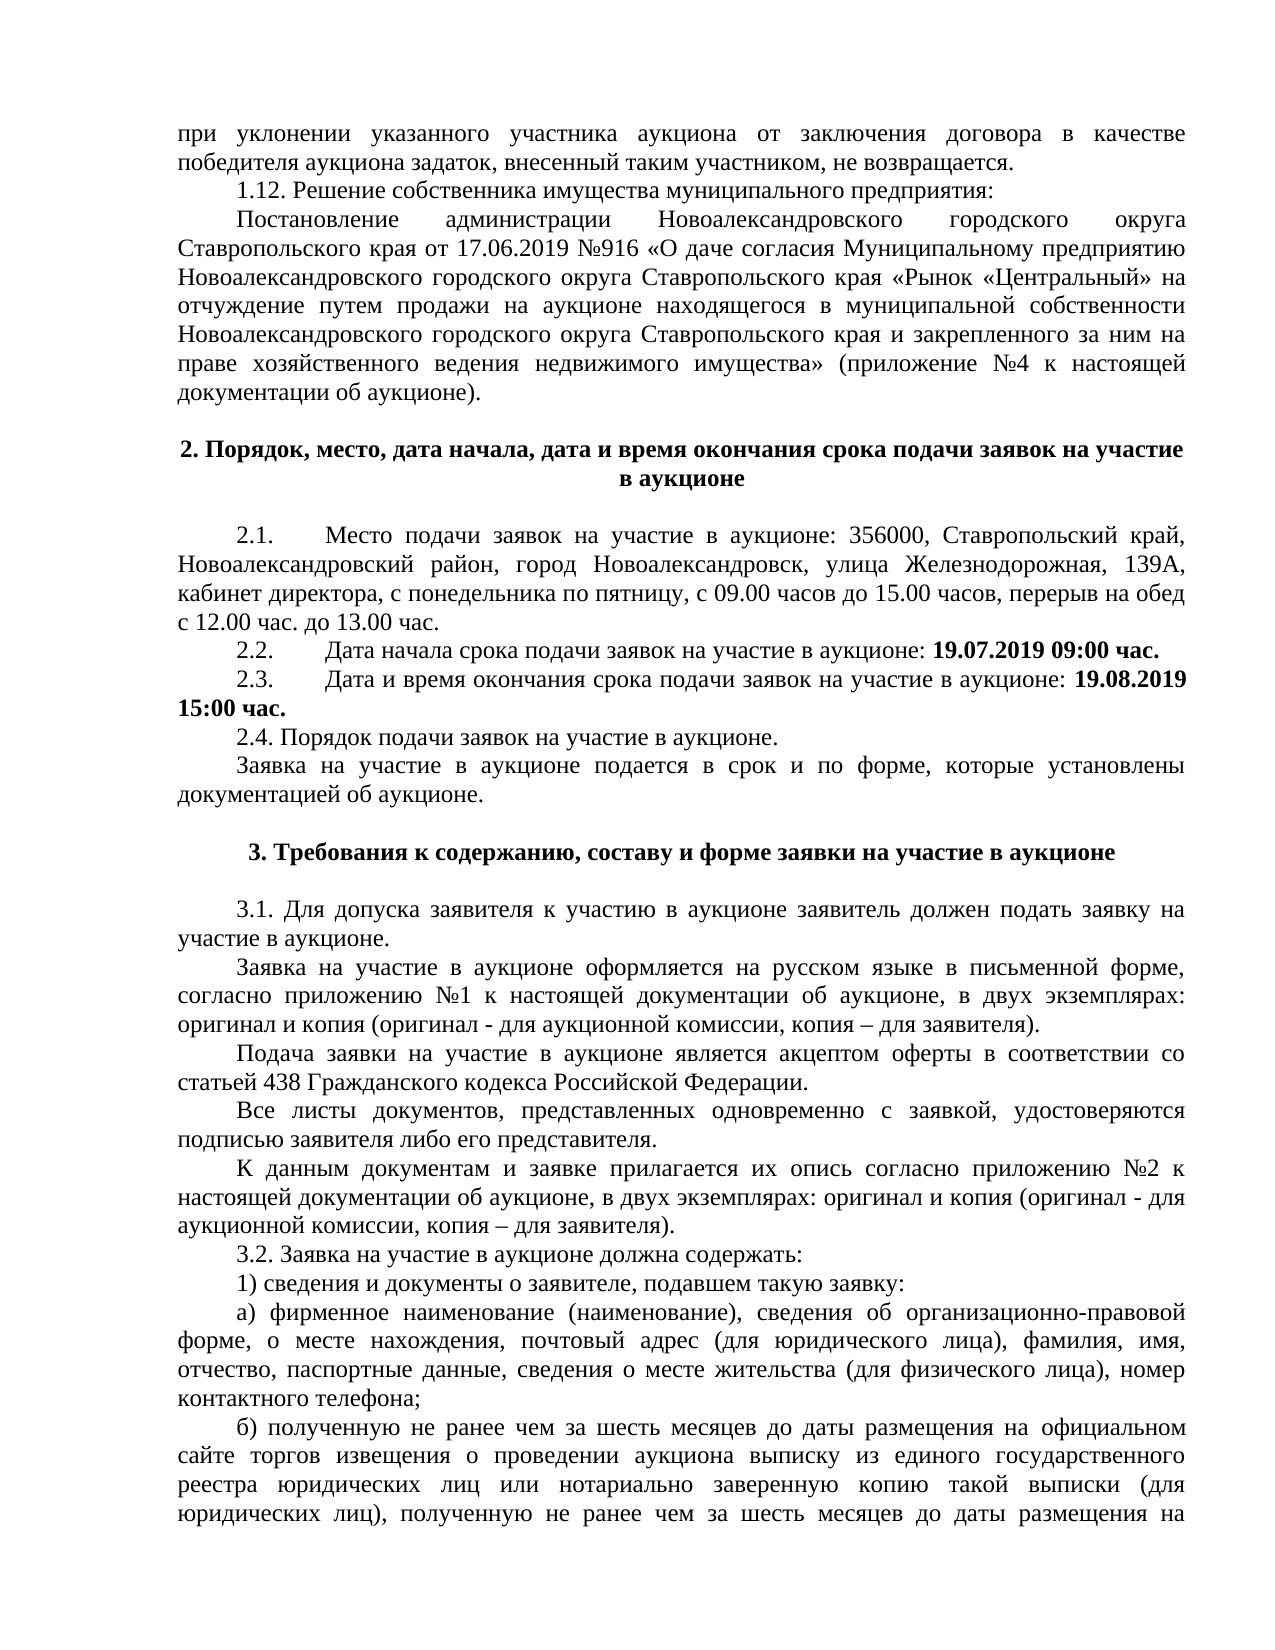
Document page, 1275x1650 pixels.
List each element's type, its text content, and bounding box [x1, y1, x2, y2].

text Заявка на участие в аукционе оформляется на русском языке в письменной форме, согласно приложению №1 к настоящей документации об аукционе, в двух экземплярах: оригинал и копия (оригинал - для аукционной комиссии, копия – для заявителя). [177, 952, 1186, 1038]
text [177, 118, 1186, 176]
text 3.2. Заявка на участие в аукционе должна содержать: [177, 1239, 1186, 1268]
text Подача заявки на участие в аукционе является акцептом оферты в соответствии со статьей 438 Гражданского кодекса Российской Федерации. [177, 1038, 1186, 1096]
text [177, 1412, 1186, 1527]
text 3.1. Для допуска заявителя к участию в аукционе заявитель должен подать заявку на участие в аукционе. [177, 894, 1186, 952]
text 1) сведения и документы о заявителе, подавшем такую заявку: [177, 1268, 1186, 1297]
text К данным документам и заявке прилагается их опись согласно приложению №2 к настоящей документации об аукционе, в двух экземплярах: оригинал и копия (оригинал - для аукционной комиссии, копия – для заявителя). [177, 1153, 1186, 1239]
text 2.3. Дата и время окончания срока подачи заявок на участие в аукционе: 19.08.2019 15:00 час. [177, 664, 1186, 722]
text 1.12. Решение собственника имущества муниципального предприятия: [177, 176, 1186, 204]
text а) фирменное наименование (наименование), сведения об организационно-правовой форме, о месте нахождения, почтовый адрес (для юридического лица), фамилия, имя, отчество, паспортные данные, сведения о месте жительства (для физического лица), номер контактного телефона; [177, 1297, 1186, 1412]
text Постановление администрации Новоалександровского городского округа Ставропольского края от 17.06.2019 №916 «О даче согласия Муниципальному предприятию Новоалександровского городского округа Ставропольского края «Рынок «Центральный» на отчуждение путем продажи на аукционе находящегося в муниципальной собственности Новоалександровского городского округа Ставропольского края и закрепленного за ним на праве хозяйственного ведения недвижимого имущества» (приложение №4 к настоящей документации об аукционе). [177, 204, 1186, 406]
text Все листы документов, представленных одновременно с заявкой, удостоверяются подписью заявителя либо его представителя. [177, 1096, 1186, 1153]
text 2.2. Дата начала срока подачи заявок на участие в аукционе: 19.07.2019 09:00 час. [177, 636, 1186, 664]
text 2. Порядок, место, дата начала, дата и время окончания срока подачи заявок на участие в аукционе [177, 434, 1186, 492]
text 2.1. Место подачи заявок на участие в аукционе: 356000, Ставропольский край, Новоалександровский район, город Новоалександровск, улица Железнодорожная, 139А, кабинет директора, с понедельника по пятницу, с 09.00 часов до 15.00 часов, перерыв на обед с 12.00 час. до 13.00 час. [177, 521, 1186, 636]
text 2.4. Порядок подачи заявок на участие в аукционе. [177, 722, 1186, 751]
text 3. Требования к содержанию, составу и форме заявки на участие в аукционе [177, 837, 1186, 866]
text Заявка на участие в аукционе подается в срок и по форме, которые установлены документацией об аукционе. [177, 751, 1186, 808]
